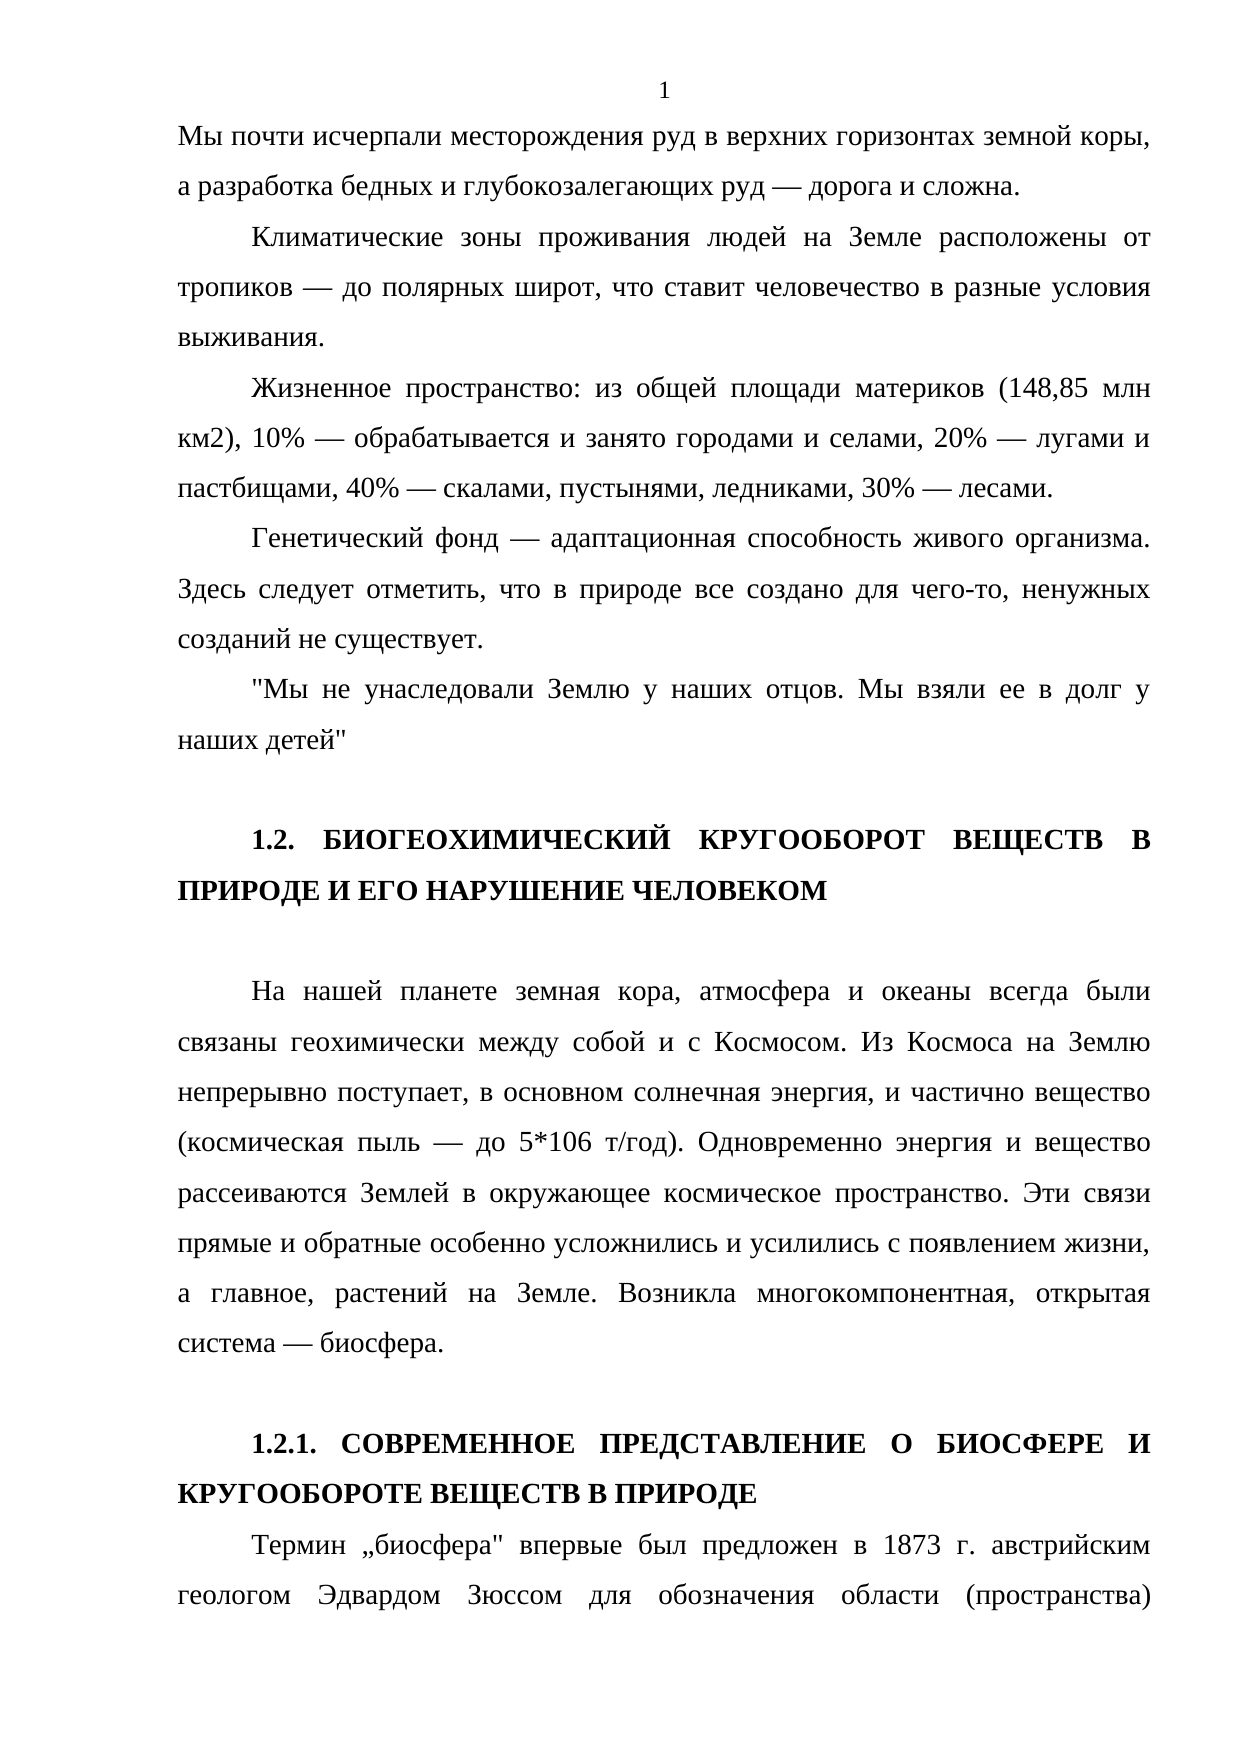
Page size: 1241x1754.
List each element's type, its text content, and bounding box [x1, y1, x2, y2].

text 1.2.1. СОВРЕМЕННОЕ ПРЕДСТАВЛЕНИЕ О БИОСФЕРЕ И КРУГООБОРОТЕ ВЕЩЕСТВ В ПРИРОДЕ [177, 1426, 1152, 1510]
text 1.2. БИОГЕОХИМИЧЕСКИЙ КРУГООБОРОТ ВЕЩЕСТВ В ПРИРОДЕ И ЕГО НАРУШЕНИЕ ЧЕЛОВЕКОМ [177, 822, 1152, 906]
text Генетический фонд — адаптационная способность живого организма. Здесь следует отметить, что в природе все создано для чего-то, ненужных созданий не существует. [177, 521, 1152, 655]
text "Мы не унаследовали Землю у наших отцов. Мы взяли ее в долг у наших детей" [177, 672, 1152, 755]
text Климатические зоны проживания людей на Земле расположены от тропиков — до полярных широт, что ставит человечество в разные условия выживания. [177, 219, 1152, 353]
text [177, 1527, 1152, 1611]
text Жизненное пространство: из общей площади материков (148,85 млн км2), 10% — обрабатывается и занято городами и селами, 20% — лугами и пастбищами, 40% — скалами, пустынями, ледниками, 30% — лесами. [177, 370, 1152, 504]
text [177, 118, 1152, 202]
text На нашей планете земная кора, атмосфера и океаны всегда были связаны геохимически между собой и с Космосом. Из Космоса на Землю непрерывно поступает, в основном солнечная энергия, и частично вещество (космическая пыль — до 5*106 т/год). Одновременно энергия и вещество рассеиваются Землей в окружающее космическое пространство. Эти связи прямые и обратные особенно усложнились и усилились с появлением жизни, а главное, растений на Земле. Возникла многокомпонентная, открытая система — биосфера. [177, 973, 1152, 1359]
